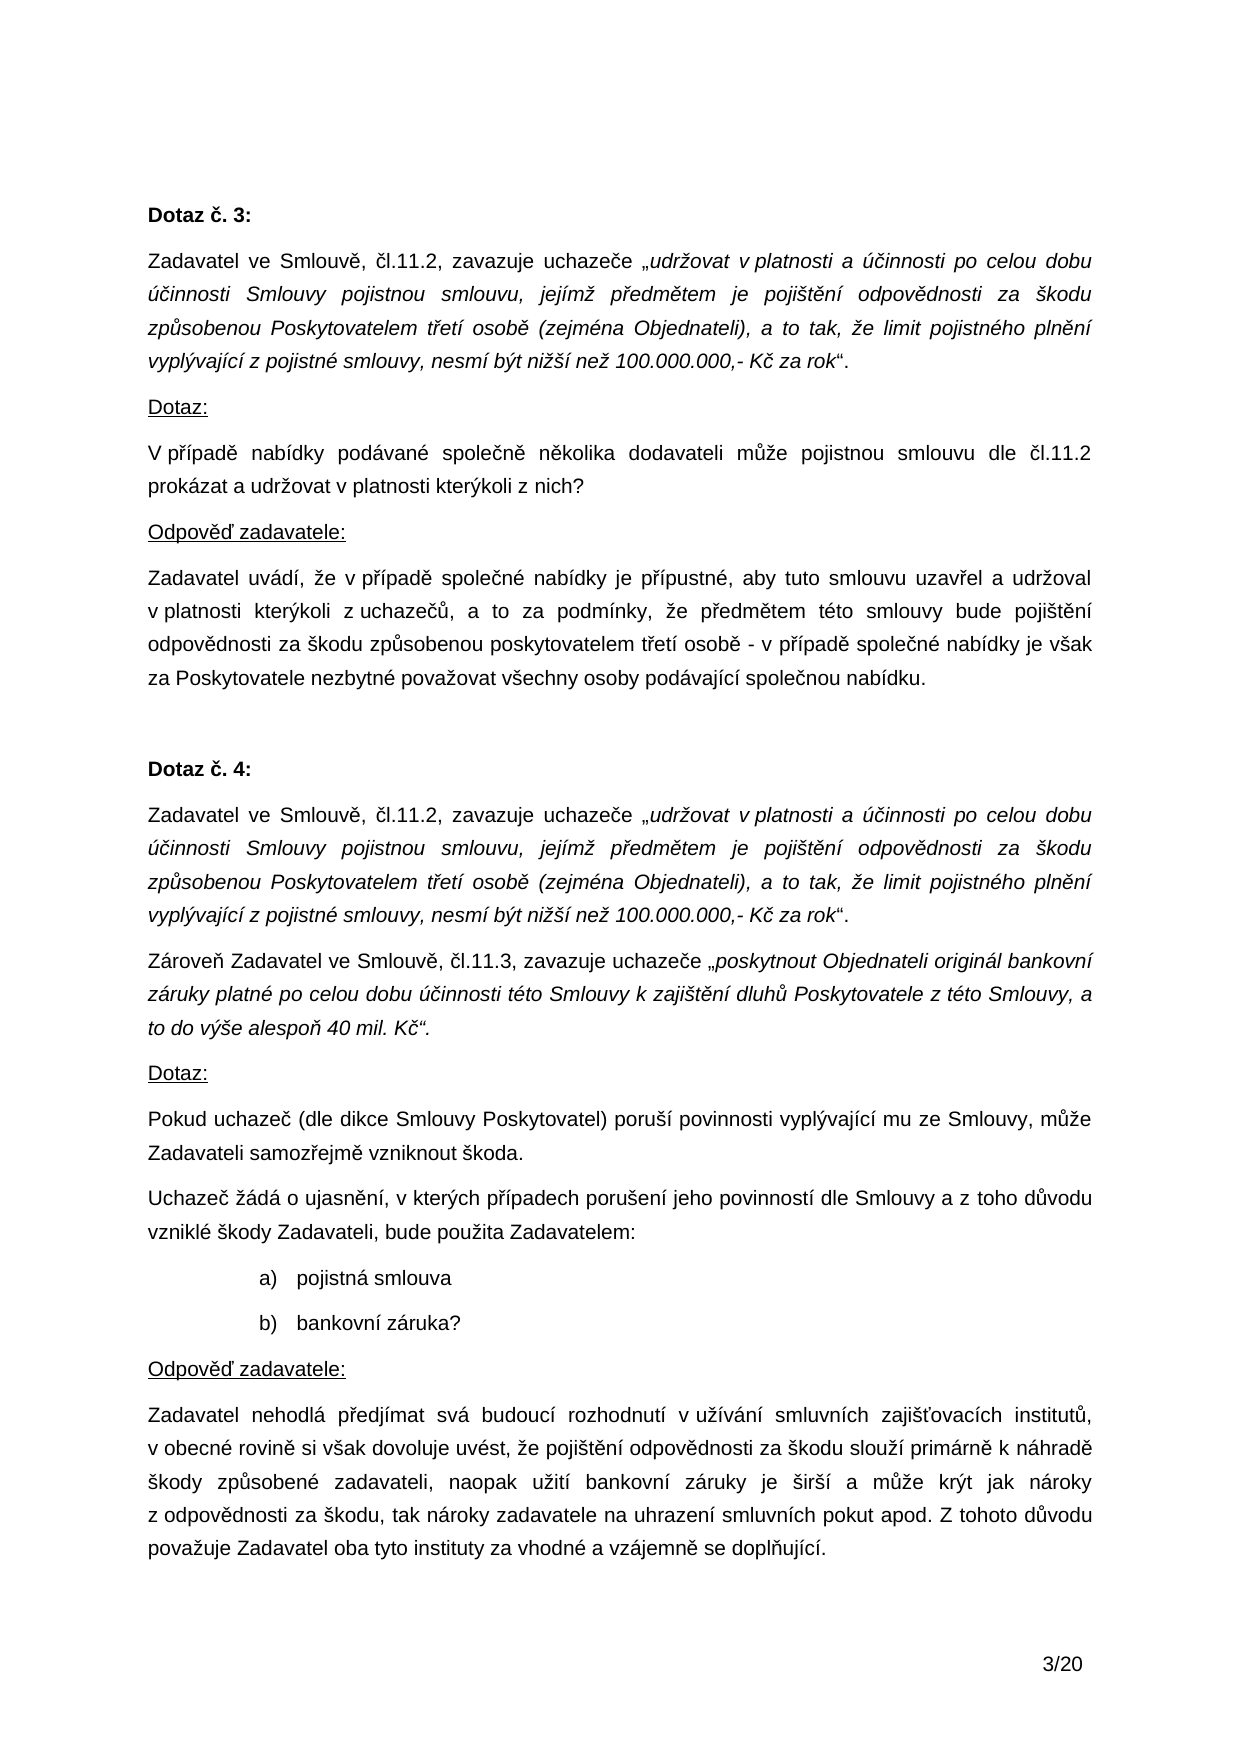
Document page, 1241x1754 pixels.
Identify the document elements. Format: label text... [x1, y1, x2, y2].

text Odpověď zadavatele: [148, 510, 1093, 543]
text Zadavatel ve Smlouvě, čl.11.2, zavazuje uchazeče „udržovat v platnosti a účinnosti po celou dobu účinnosti Smlouvy pojistnou smlouvu, jejímž předmětem je pojištění odpovědnosti za škodu způsobenou Poskytovatelem třetí osobě (zejména Objednateli), a to tak, že limit pojistného plnění vyplývající z pojistné smlouvy, nesmí být nižší než 100.000.000,- Kč za rok“. [148, 239, 1093, 373]
list bankovní záruka? [259, 1302, 1093, 1335]
text Dotaz č. 4: [148, 748, 1093, 781]
text V případě nabídky podávané společně několika dodavateli může pojistnou smlouvu dle čl.11.2 prokázat a udržovat v platnosti kterýkoli z nich? [148, 431, 1093, 498]
text Zadavatel nehodlá předjímat svá budoucí rozhodnutí v užívání smluvních zajišťovacích institutů, v obecné rovině si však dovoluje uvést, že pojištění odpovědnosti za škodu slouží primárně k náhradě škody způsobené zadavateli, naopak užití bankovní záruky je širší a může krýt jak nároky z odpovědnosti za škodu, tak nároky zadavatele na uhrazení smluvních pokut apod. Z tohoto důvodu považuje Zadavatel oba tyto instituty za vhodné a vzájemně se doplňující. [148, 1393, 1093, 1560]
text Odpověď zadavatele: [148, 1348, 1093, 1381]
text Dotaz: [148, 385, 1093, 418]
text Zadavatel ve Smlouvě, čl.11.2, zavazuje uchazeče „udržovat v platnosti a účinnosti po celou dobu účinnosti Smlouvy pojistnou smlouvu, jejímž předmětem je pojištění odpovědnosti za škodu způsobenou Poskytovatelem třetí osobě (zejména Objednateli), a to tak, že limit pojistného plnění vyplývající z pojistné smlouvy, nesmí být nižší než 100.000.000,- Kč za rok“. [148, 793, 1093, 927]
text Dotaz: [148, 1052, 1093, 1085]
text Pokud uchazeč (dle dikce Smlouvy Poskytovatel) poruší povinnosti vyplývající mu ze Smlouvy, může Zadavateli samozřejmě vzniknout škoda. [148, 1098, 1093, 1164]
text Uchazeč žádá o ujasnění, v kterých případech porušení jeho povinností dle Smlouvy a z toho důvodu vzniklé škody Zadavateli, bude použita Zadavatelem: [148, 1177, 1093, 1243]
text Zadavatel uvádí, že v případě společné nabídky je přípustné, aby tuto smlouvu uzavřel a udržoval v platnosti kterýkoli z uchazečů, a to za podmínky, že předmětem této smlouvy bude pojištění odpovědnosti za škodu způsobenou poskytovatelem třetí osobě - v případě společné nabídky je však za Poskytovatele nezbytné považovat všechny osoby podávající společnou nabídku. [148, 556, 1093, 689]
text Zároveň Zadavatel ve Smlouvě, čl.11.3, zavazuje uchazeče „poskytnout Objednateli originál bankovní záruky platné po celou dobu účinnosti této Smlouvy k zajištění dluhů Poskytovatele z této Smlouvy, a to do výše alespoň 40 mil. Kč“. [148, 939, 1093, 1039]
list pojistná smlouva [259, 1256, 1093, 1289]
text Dotaz č. 3: [148, 193, 1093, 227]
